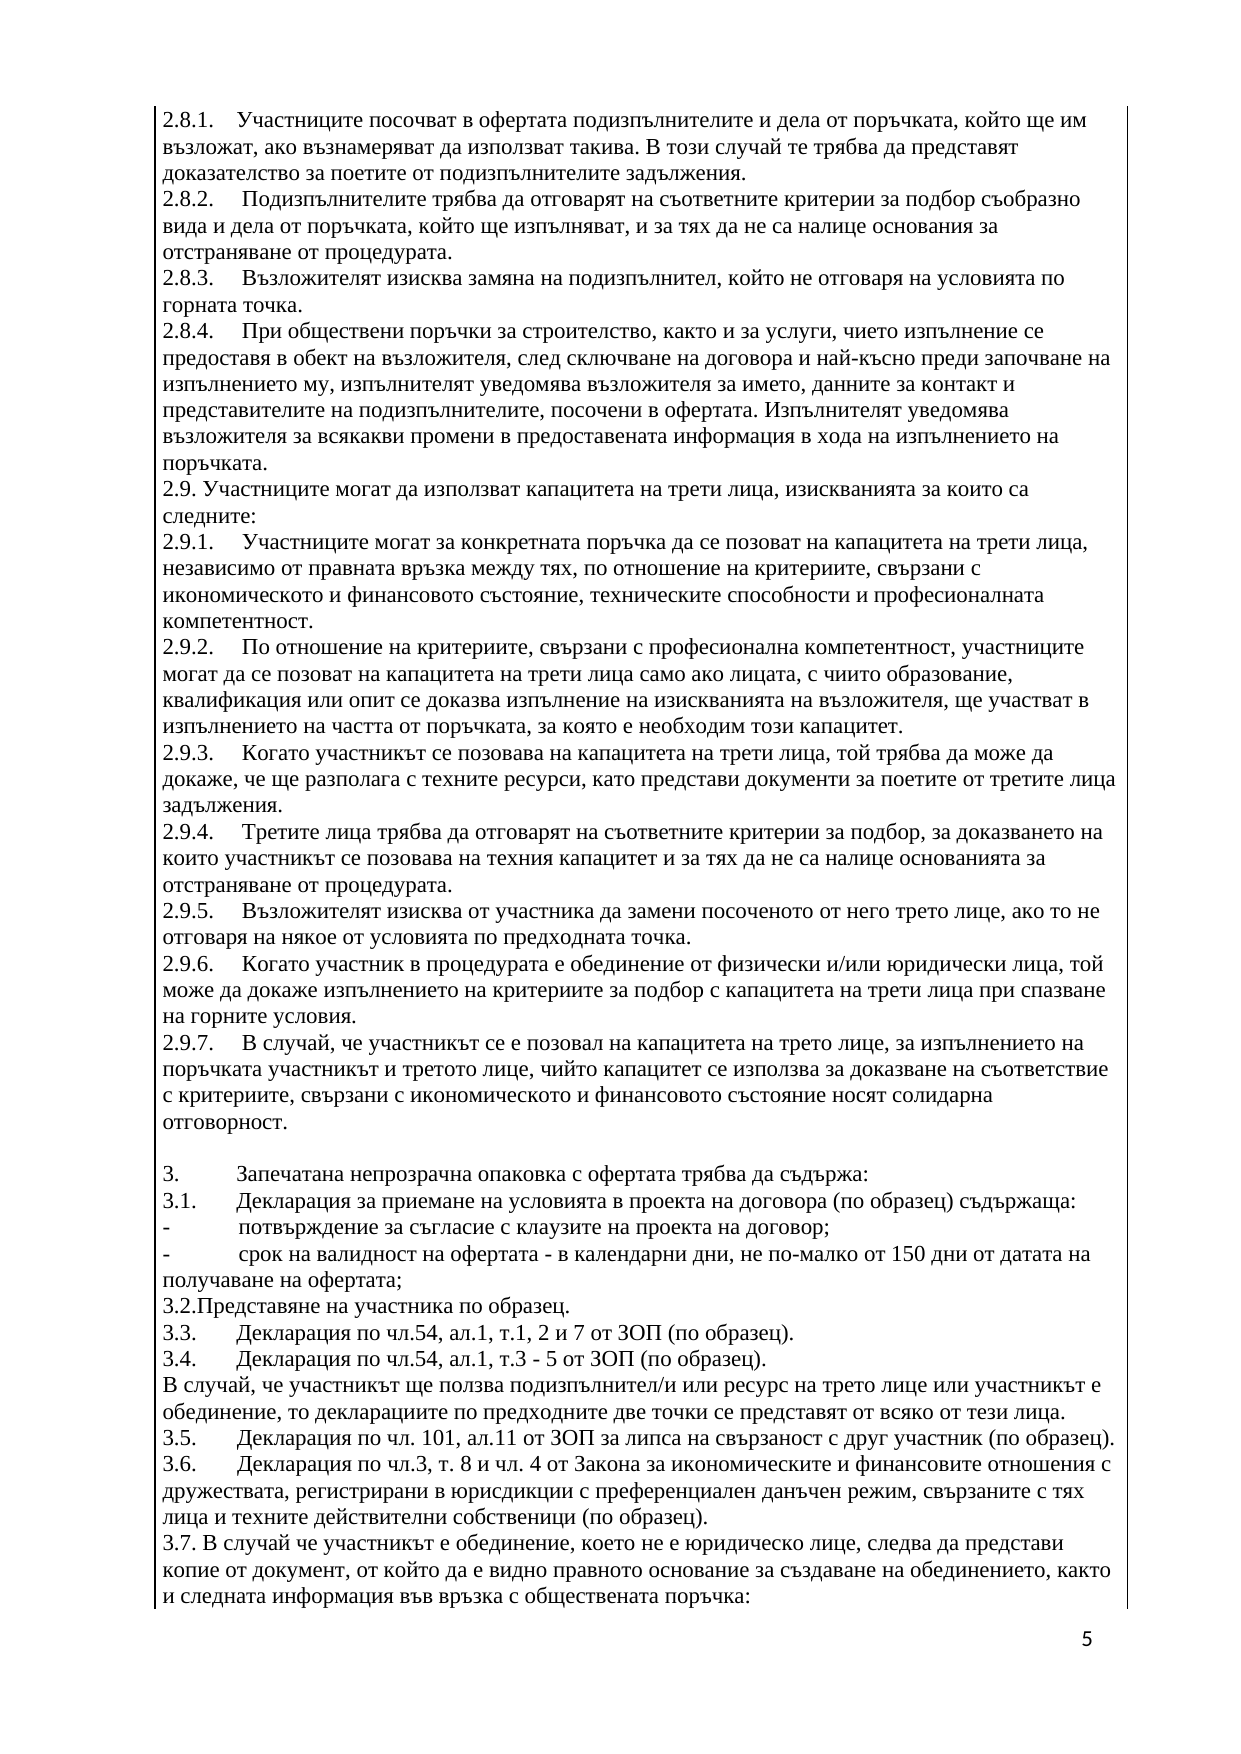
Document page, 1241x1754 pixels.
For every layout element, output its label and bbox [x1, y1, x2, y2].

table_cell [156, 106, 1127, 1608]
